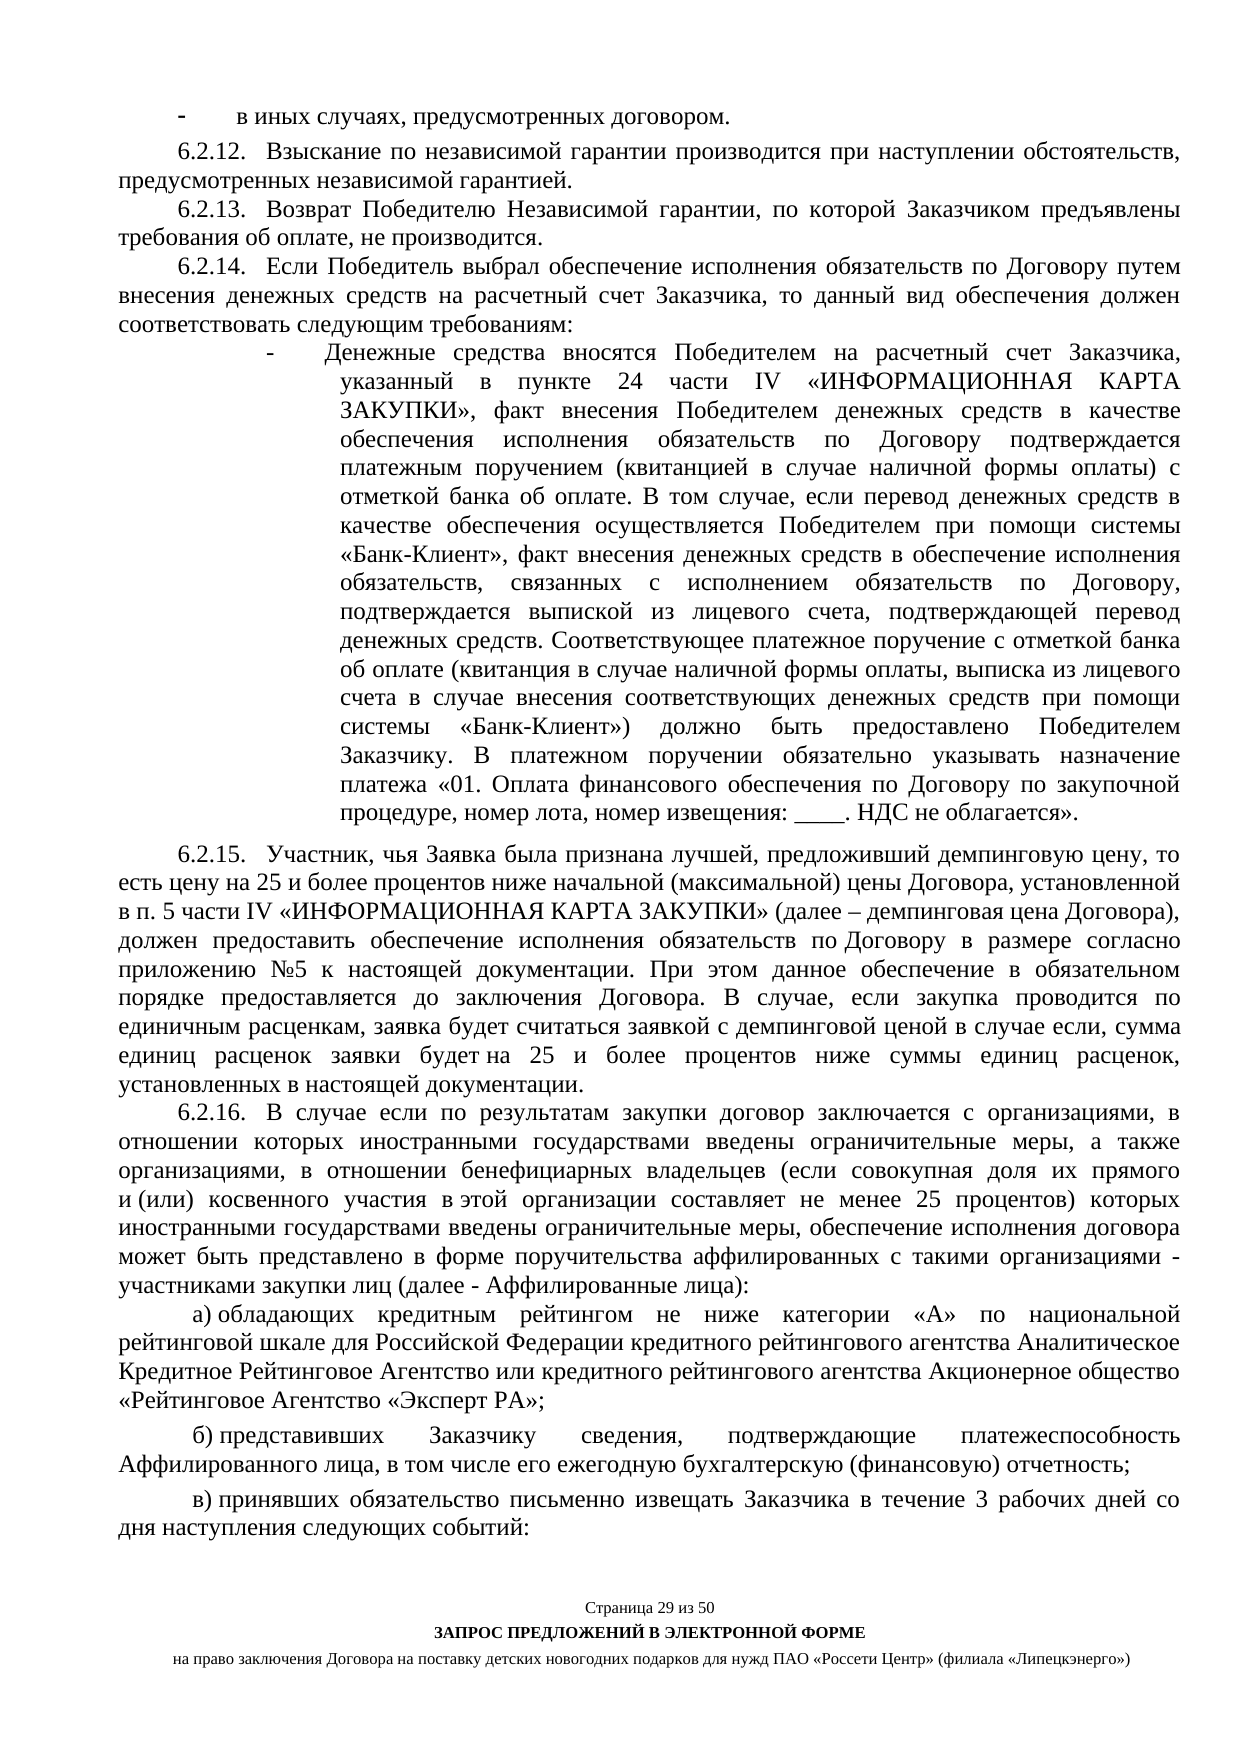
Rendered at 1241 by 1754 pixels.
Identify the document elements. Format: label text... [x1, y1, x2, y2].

text а) обладающих кредитным рейтингом не ниже категории «А» по национальной рейтинговой шкале для Российской Федерации кредитного рейтингового агентства Аналитическое Кредитное Рейтинговое Агентство или кредитного рейтингового агентства Акционерное общество «Рейтинговое Агентство «Эксперт РА»; [118, 1299, 1181, 1414]
text в) принявших обязательство письменно извещать Заказчика в течение 3 рабочих дней со дня наступления следующих событий: [118, 1484, 1181, 1541]
subtitle Участник, чья Заявка была признана лучшей, предложивший демпинговую цену, то есть цену на 25 и более процентов ниже начальной (максимальной) цены Договора, установленной в п. 5 части IV «ИНФОРМАЦИОННАЯ КАРТА ЗАКУПКИ» (далее – демпинговая цена Договора), должен предоставить обеспечение исполнения обязательств по Договору в размере согласно приложению №5 к настоящей документации. При этом данное обеспечение в обязательном порядке предоставляется до заключения Договора. В случае, если закупка проводится по единичным расценкам, заявка будет считаться заявкой с демпинговой ценой в случае если, сумма единиц расценок заявки будет на 25 и более процентов ниже суммы единиц расценок, установленных в настоящей документации. [118, 839, 1181, 1097]
subtitle Возврат Победителю Независимой гарантии, по которой Заказчиком предъявлены требования об оплате, не производится. [118, 194, 1181, 251]
list в иных случаях, предусмотренных договором. [118, 101, 1181, 130]
subtitle Если Победитель выбрал обеспечение исполнения обязательств по Договору путем внесения денежных средств на расчетный счет Заказчика, то данный вид обеспечения должен соответствовать следующим требованиям: [118, 251, 1181, 337]
list Денежные средства вносятся Победителем на расчетный счет Заказчика, указанный в пункте 24 части IV «ИНФОРМАЦИОННАЯ КАРТА ЗАКУПКИ», факт внесения Победителем денежных средств в качестве обеспечения исполнения обязательств по Договору подтверждается платежным поручением (квитанцией в случае наличной формы оплаты) с отметкой банка об оплате. В том случае, если перевод денежных средств в качестве обеспечения осуществляется Победителем при помощи системы «Банк-Клиент», факт внесения денежных средств в обеспечение исполнения обязательств, связанных с исполнением обязательств по Договору, подтверждается выпиской из лицевого счета, подтверждающей перевод денежных средств. Соответствующее платежное поручение с отметкой банка об оплате (квитанция в случае наличной формы оплаты, выписка из лицевого счета в случае внесения соответствующих денежных средств при помощи системы «Банк-Клиент») должно быть предоставлено Победителем Заказчику. В платежном поручении обязательно указывать назначение платежа «01. Оплата финансового обеспечения по Договору по закупочной процедуре, номер лота, номер извещения: ____. НДС не облагается». [266, 337, 1181, 826]
subtitle Взыскание по независимой гарантии производится при наступлении обстоятельств, предусмотренных независимой гарантией. [118, 136, 1181, 194]
subtitle В случае если по результатам закупки договор заключается с организациями, в отношении которых иностранными государствами введены ограничительные меры, а также организациями, в отношении бенефициарных владельцев (если совокупная доля их прямого и (или) косвенного участия в этой организации составляет не менее 25 процентов) которых иностранными государствами введены ограничительные меры, обеспечение исполнения договора может быть представлено в форме поручительства аффилированных с такими организациями - участниками закупки лиц (далее - Аффилированные лица): [118, 1097, 1181, 1299]
text б) представивших Заказчику сведения, подтверждающие платежеспособность Аффилированного лица, в том числе его ежегодную бухгалтерскую (финансовую) отчетность; [118, 1420, 1181, 1477]
